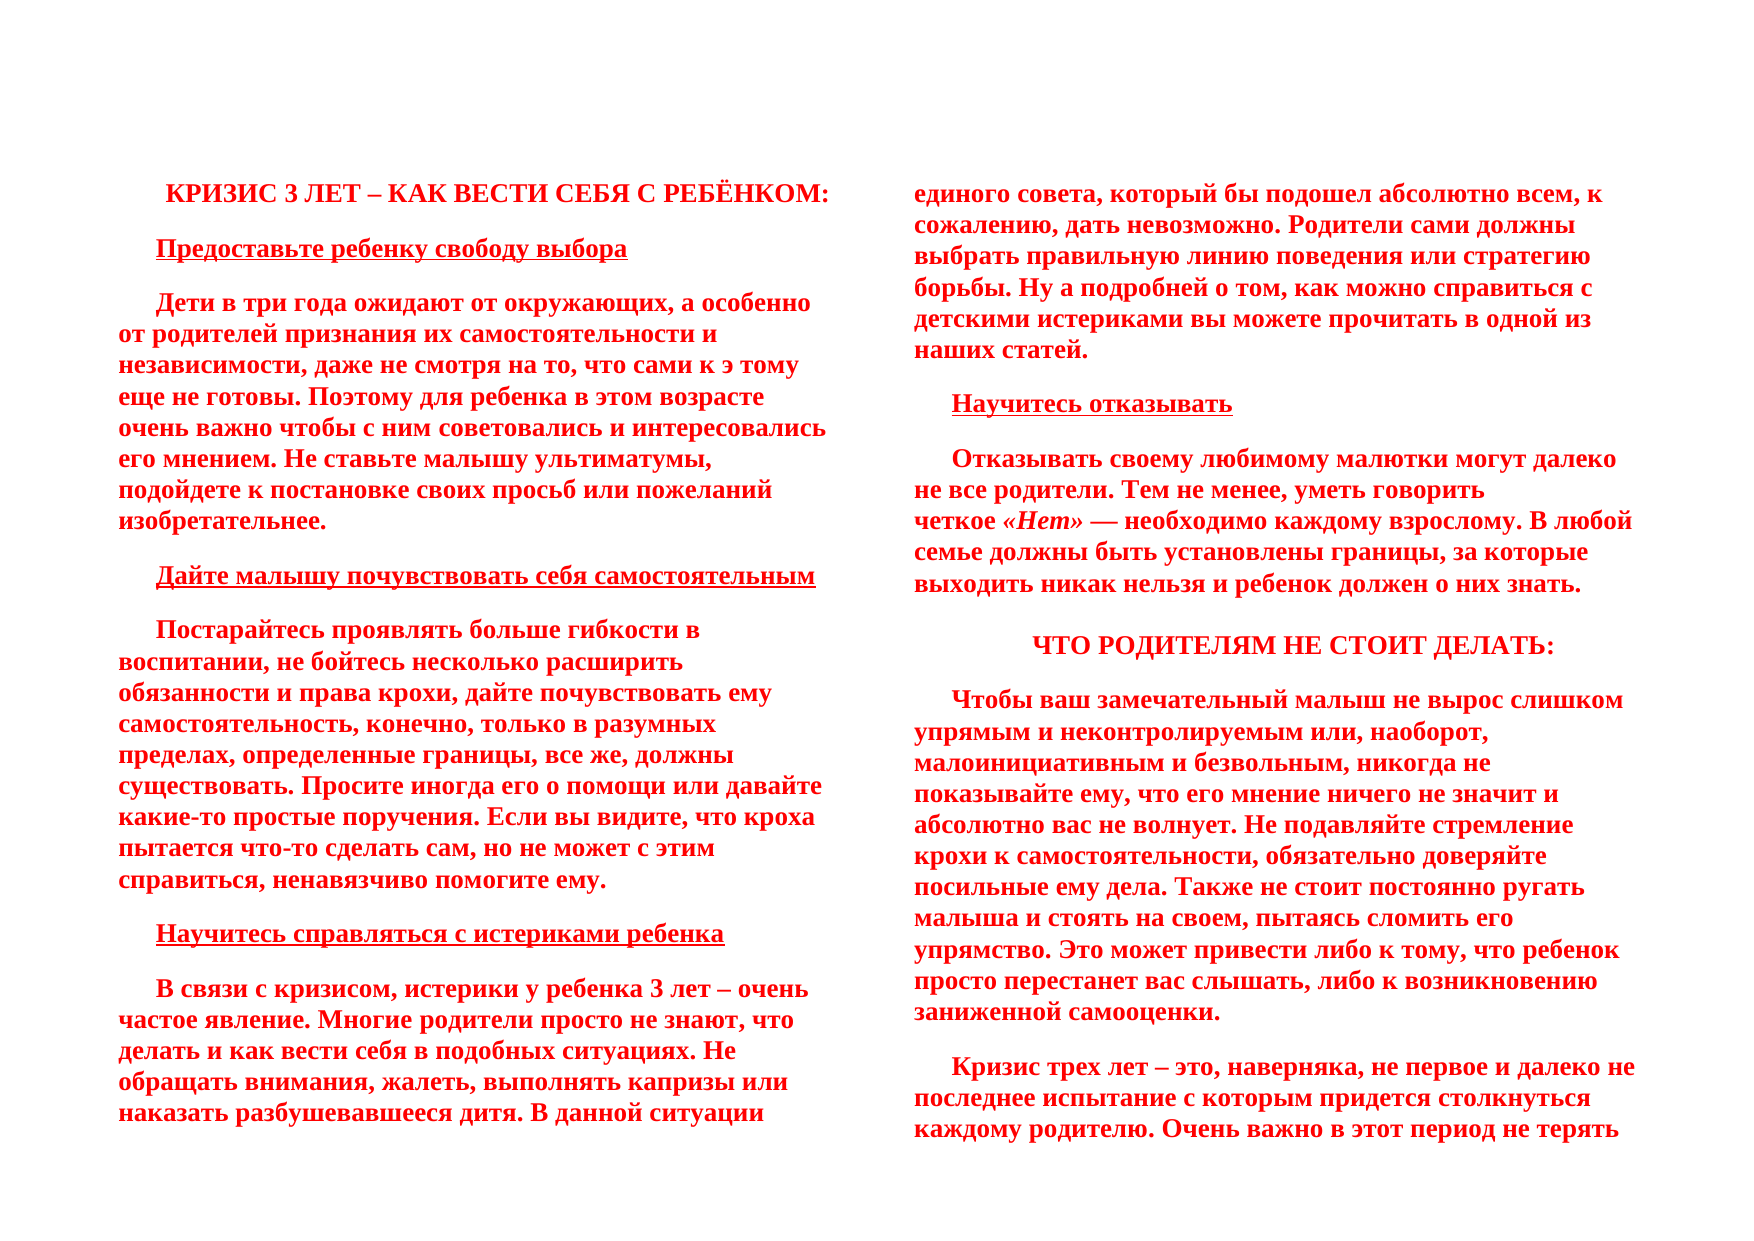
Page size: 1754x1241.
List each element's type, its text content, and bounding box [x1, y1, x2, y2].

text Отказывать своему любимому малютки могут далеко не все родители. Тем не менее, уметь говорить четкое «Нет» — необходимо каждому взрослому. В любой семье должны быть установлены границы, за которые выходить никак нельзя и ребенок должен о них знать. [914, 442, 1636, 598]
text Научитесь справляться с истериками ребенка [118, 917, 840, 948]
text Дайте малышу почувствовать себя самостоятельным [118, 559, 840, 590]
text В связи с кризисом, истерики у ребенка 3 лет – очень частое явление. Многие родители просто не знают, что делать и как вести себя в подобных ситуациях. Не обращать внимания, жалеть, выполнять капризы или наказать разбушевавшееся дитя. В данной ситуации единого совета, который бы подошел абсолютно всем, к сожалению, дать невозможно. Родители сами должны выбрать правильную линию поведения или стратегию борьбы. Ну а подробней о том, как можно справиться с детскими истериками вы можете прочитать в одной из наших статей. [914, 177, 1636, 364]
text Научитесь отказывать [914, 387, 1636, 419]
text Чтобы ваш замечательный малыш не вырос слишком упрямым и неконтролируемым или, наоборот, малоинициативным и безвольным, никогда не показывайте ему, что его мнение ничего не значит и абсолютно вас не волнует. Не подавляйте стремление крохи к самостоятельности, обязательно доверяйте посильные ему дела. Также не стоит постоянно ругать малыша и стоять на своем, пытаясь сломить его упрямство. Это может привести либо к тому, что ребенок просто перестанет вас слышать, либо к возникновению заниженной самооценки. [914, 683, 1636, 1026]
text Предоставьте ребенку свободу выбора [118, 232, 840, 263]
text ЧТО РОДИТЕЛЯМ НЕ СТОИТ ДЕЛАТЬ: [914, 629, 1636, 660]
text В связи с кризисом, истерики у ребенка 3 лет – очень частое явление. Многие родители просто не знают, что делать и как вести себя в подобных ситуациях. Не обращать внимания, жалеть, выполнять капризы или наказать разбушевавшееся дитя. В данной ситуации единого совета, который бы подошел абсолютно всем, к сожалению, дать невозможно. Родители сами должны выбрать правильную линию поведения или стратегию борьбы. Ну а подробней о том, как можно справиться с детскими истериками вы можете прочитать в одной из наших статей. [118, 972, 840, 1128]
text КРИЗИС 3 ЛЕТ – КАК ВЕСТИ СЕБЯ С РЕБЁНКОМ: [118, 177, 840, 208]
text Дети в три года ожидают от окружающих, а особенно от родителей признания их самостоятельности и независимости, даже не смотря на то, что сами к э тому еще не готовы. Поэтому для ребенка в этом возрасте очень важно чтобы с ним советовались и интересовались его мнением. Не ставьте малышу ультиматумы, подойдете к постановке своих просьб или пожеланий изобретательнее. [118, 286, 840, 536]
text Постарайтесь проявлять больше гибкости в воспитании, не бойтесь несколько расширить обязанности и права крохи, дайте почувствовать ему самостоятельность, конечно, только в разумных пределах, определенные границы, все же, должны существовать. Просите иногда его о помощи или давайте какие-то простые поручения. Если вы видите, что кроха пытается что-то сделать сам, но не может с этим справиться, ненавязчиво помогите ему. [118, 613, 840, 894]
